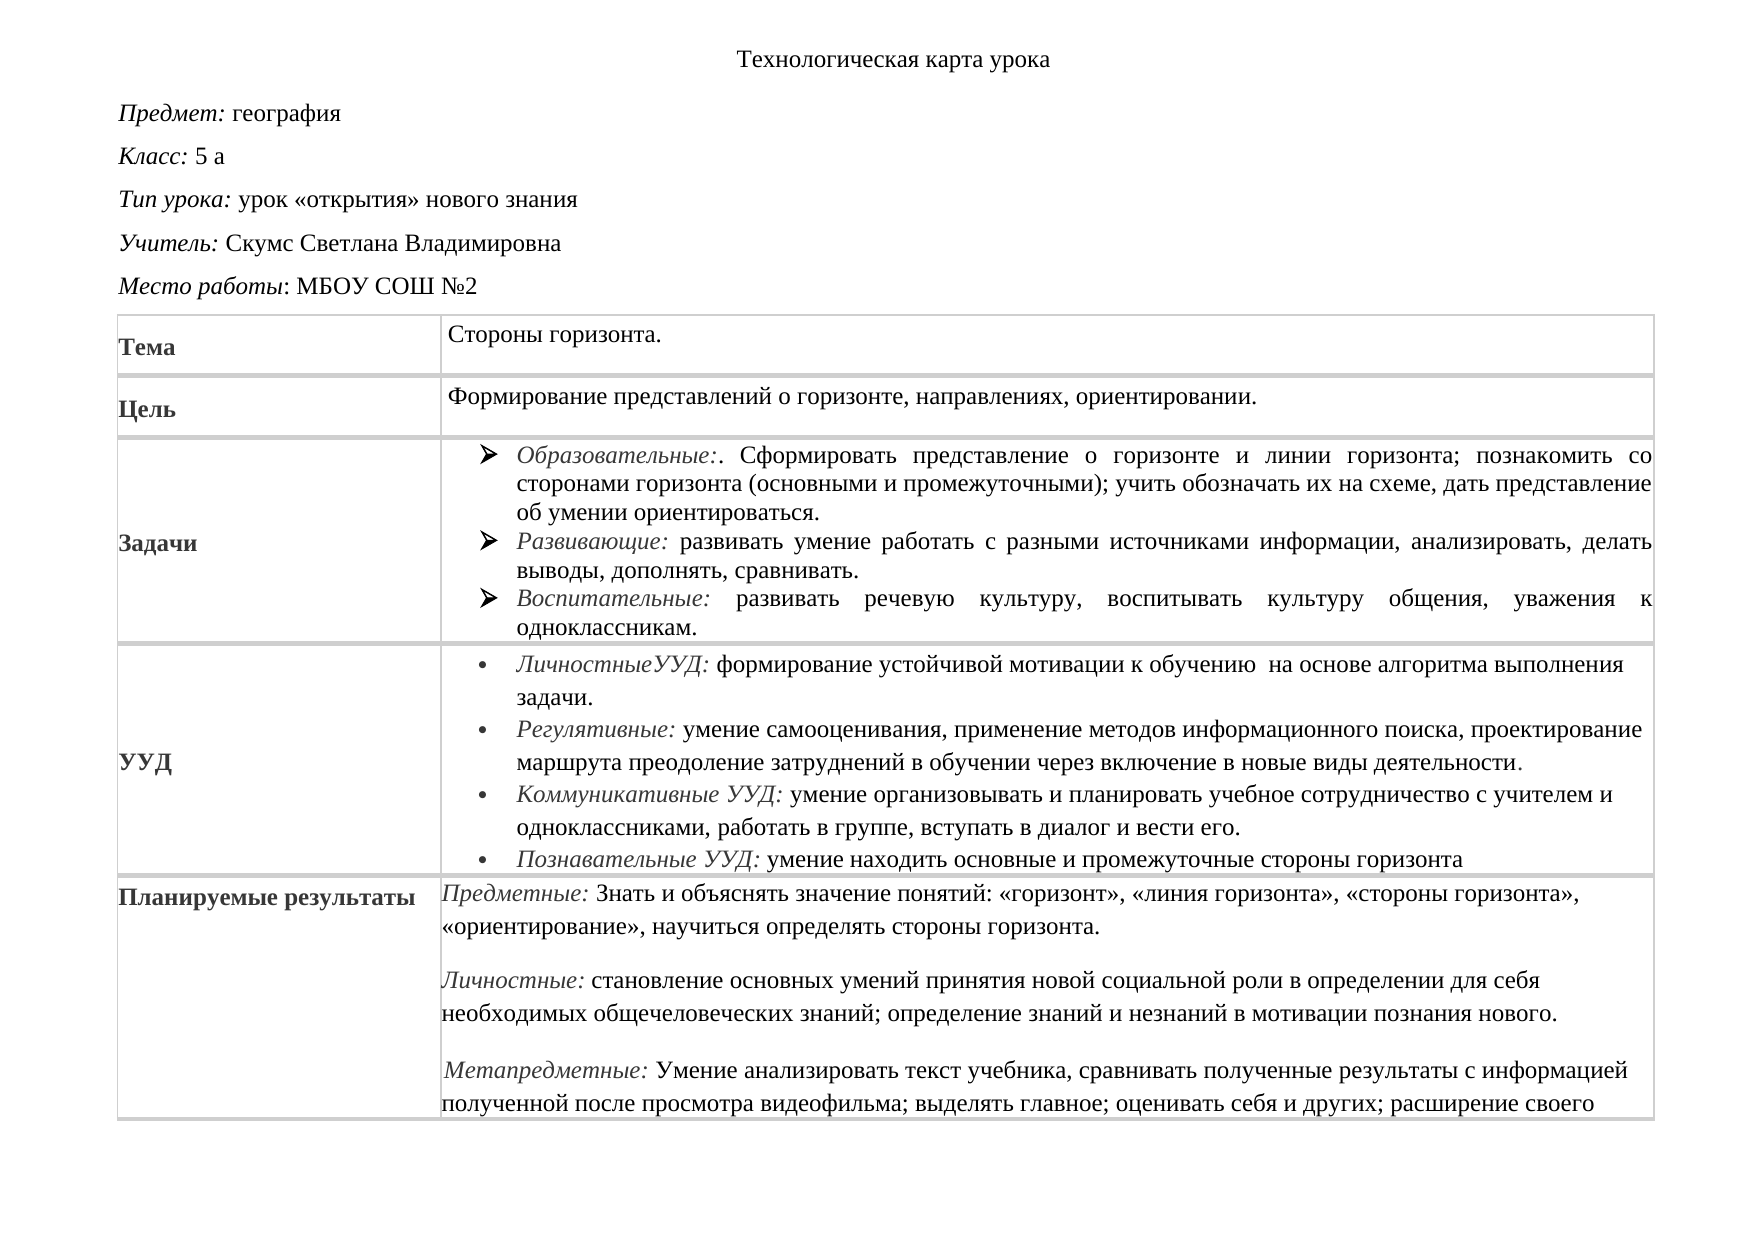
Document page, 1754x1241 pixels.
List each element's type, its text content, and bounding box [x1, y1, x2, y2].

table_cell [442, 878, 1653, 1117]
table_cell ЛичностныеУУД: формирование устойчивой мотивации к обучению на основе алгоритма выполнения задачи. Регулятивные: умение самооценивания, применение методов информационного поиска, проектирование маршрута преодоление затруднений в обучении через включение в новые виды деятельности. Коммуникативные УУД: умение организовывать и планировать учебное сотрудничество с учителем и одноклассниками, работать в группе, вступать в диалог и вести его. Познавательные УУД: умение находить основные и промежуточные стороны горизонта [442, 646, 1653, 873]
table_cell Цель [118, 378, 440, 435]
table_cell Образовательные:. Сформировать представление о горизонте и линии горизонта; познакомить со сторонами горизонта (основными и промежуточными); учить обозначать их на схеме, дать представление об умении ориентироваться. Развивающие: развивать умение работать с разными источниками информации, анализировать, делать выводы, дополнять, сравнивать. Воспитательные: развивать речевую культуру, воспитывать культуру общения, уважения к одноклассникам. [442, 440, 1653, 641]
table_header Стороны горизонта. [442, 316, 1653, 373]
text Место работы: МБОУ СОШ №2 [118, 271, 1668, 299]
text Предмет: география Класс: 5 а Тип урока: урок «открытия» нового знания [118, 98, 1668, 213]
table_cell Задачи [118, 440, 440, 641]
text Учитель: Скумс Светлана Владимировна [118, 228, 1668, 256]
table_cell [118, 878, 440, 1117]
table_header Тема [118, 316, 440, 373]
table_cell УУД [118, 646, 440, 873]
table_cell Формирование представлений о горизонте, направлениях, ориентировании. [442, 378, 1653, 435]
text Технологическая карта урока [118, 44, 1668, 73]
